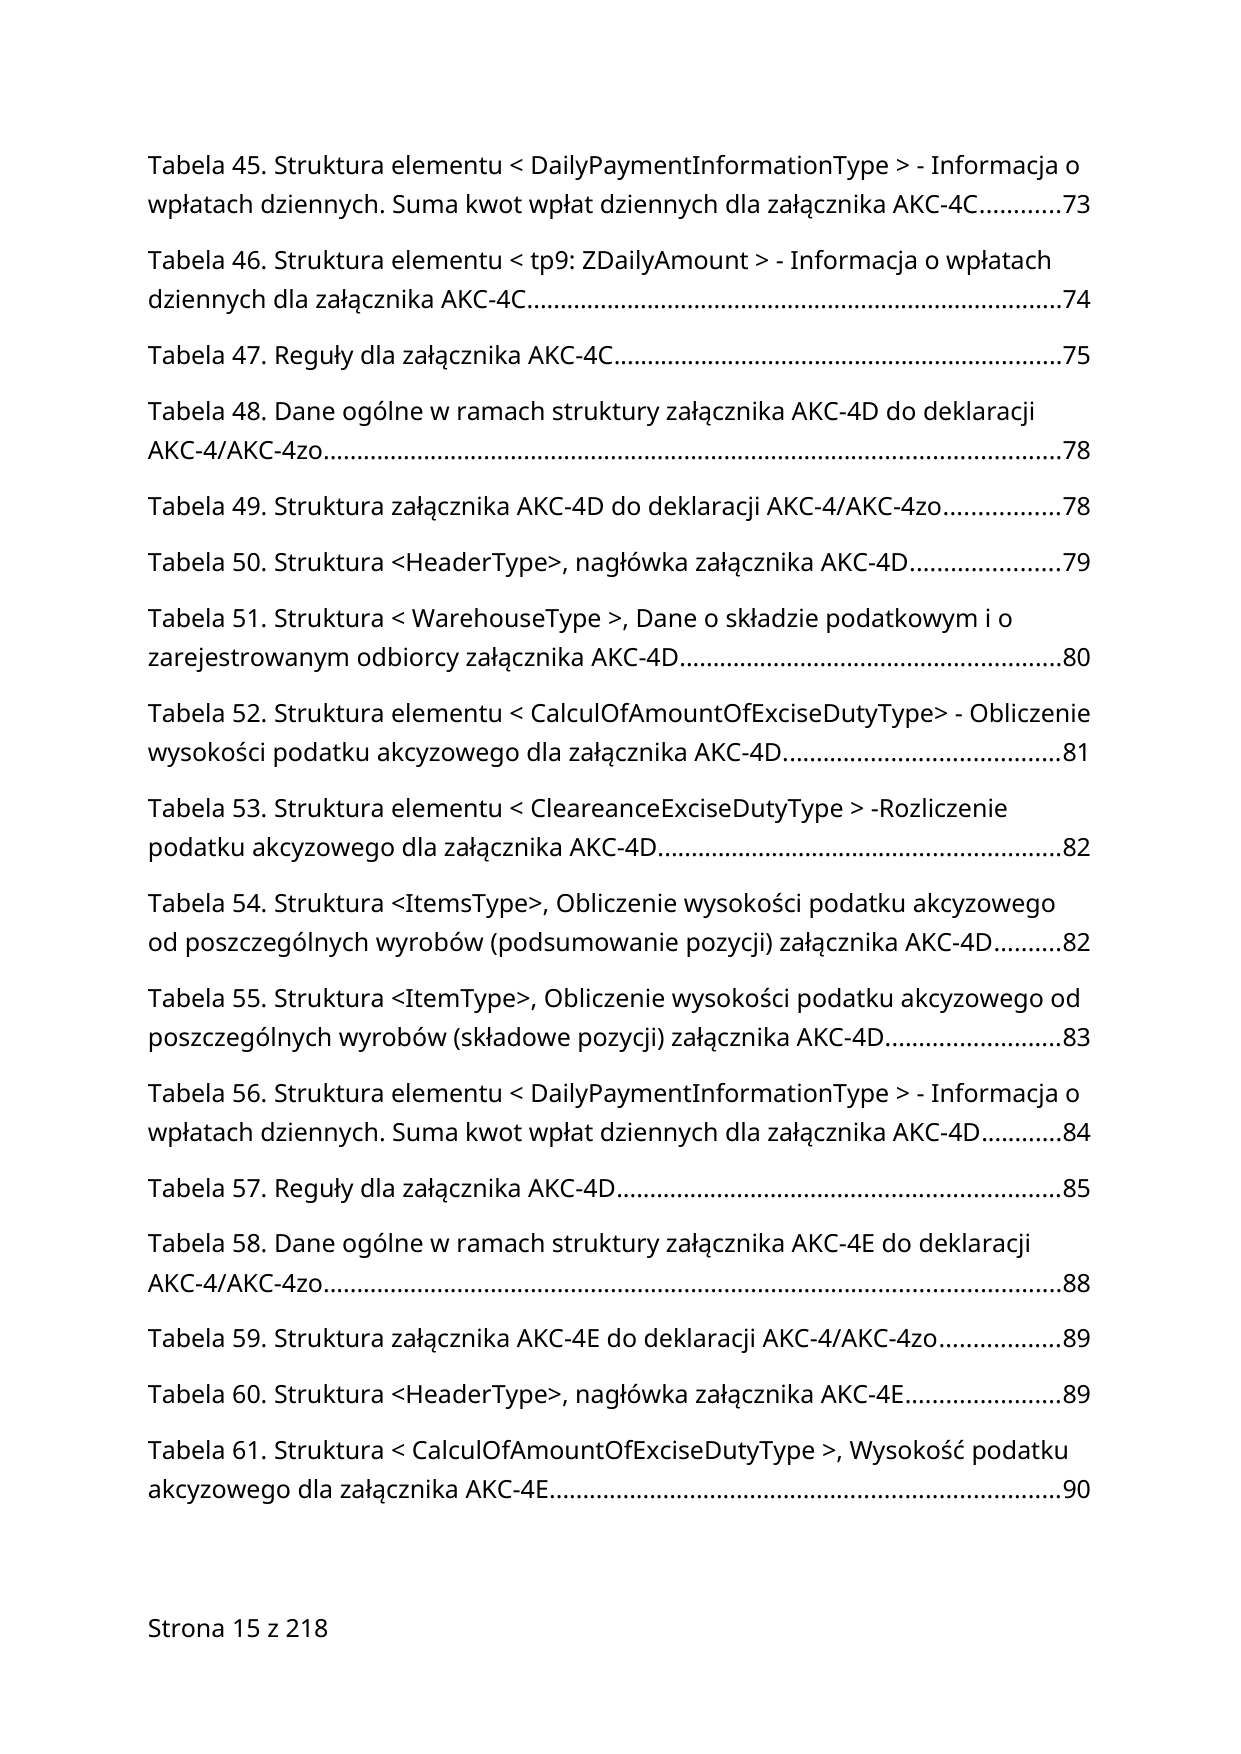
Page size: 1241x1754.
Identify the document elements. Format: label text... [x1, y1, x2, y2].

text Tabela 47. Reguły dla załącznika AKC-4C 75 [148, 338, 1092, 372]
text Tabela 56. Struktura elementu < DailyPaymentInformationType > - Informacja o wpłatach dziennych. Suma kwot wpłat dziennych dla załącznika AKC-4D 84 [148, 1075, 1092, 1148]
text Tabela 51. Struktura < WarehouseType >, Dane o składzie podatkowym i o zarejestrowanym odbiorcy załącznika AKC-4D 80 [148, 600, 1092, 673]
text Tabela 55. Struktura <ItemType>, Obliczenie wysokości podatku akcyzowego od poszczególnych wyrobów (składowe pozycji) załącznika AKC-4D. 83 [148, 980, 1092, 1053]
text Tabela 59. Struktura załącznika AKC-4E do deklaracji AKC-4/AKC-4zo 89 [148, 1321, 1092, 1355]
text Tabela 57. Reguły dla załącznika AKC-4D 85 [148, 1170, 1092, 1204]
text Tabela 46. Struktura elementu < tp9: ZDailyAmount > - Informacja o wpłatach dziennych dla załącznika AKC-4C 74 [148, 243, 1092, 316]
text Tabela 54. Struktura <ItemsType>, Obliczenie wysokości podatku akcyzowego od poszczególnych wyrobów (podsumowanie pozycji) załącznika AKC-4D 82 [148, 885, 1092, 958]
text Tabela 49. Struktura załącznika AKC-4D do deklaracji AKC-4/AKC-4zo 78 [148, 488, 1092, 523]
text Tabela 53. Struktura elementu < CleareanceExciseDutyType > -Rozliczenie podatku akcyzowego dla załącznika AKC-4D. 82 [148, 790, 1092, 863]
text Tabela 45. Struktura elementu < DailyPaymentInformationType > - Informacja o wpłatach dziennych. Suma kwot wpłat dziennych dla załącznika AKC-4C 73 [148, 148, 1092, 221]
text Tabela 60. Struktura <HeaderType>, nagłówka załącznika AKC-4E 89 [148, 1377, 1092, 1411]
text Tabela 58. Dane ogólne w ramach struktury załącznika AKC-4E do deklaracji AKC-4/AKC-4zo 88 [148, 1226, 1092, 1299]
text Tabela 48. Dane ogólne w ramach struktury załącznika AKC-4D do deklaracji AKC-4/AKC-4zo 78 [148, 393, 1092, 467]
text Tabela 52. Struktura elementu < CalculOfAmountOfExciseDutyType> - Obliczenie wysokości podatku akcyzowego dla załącznika AKC-4D. 81 [148, 695, 1092, 768]
text Tabela 50. Struktura <HeaderType>, nagłówka załącznika AKC-4D 79 [148, 544, 1092, 578]
text Tabela 61. Struktura < CalculOfAmountOfExciseDutyType >, Wysokość podatku akcyzowego dla załącznika AKC-4E 90 [148, 1433, 1092, 1506]
